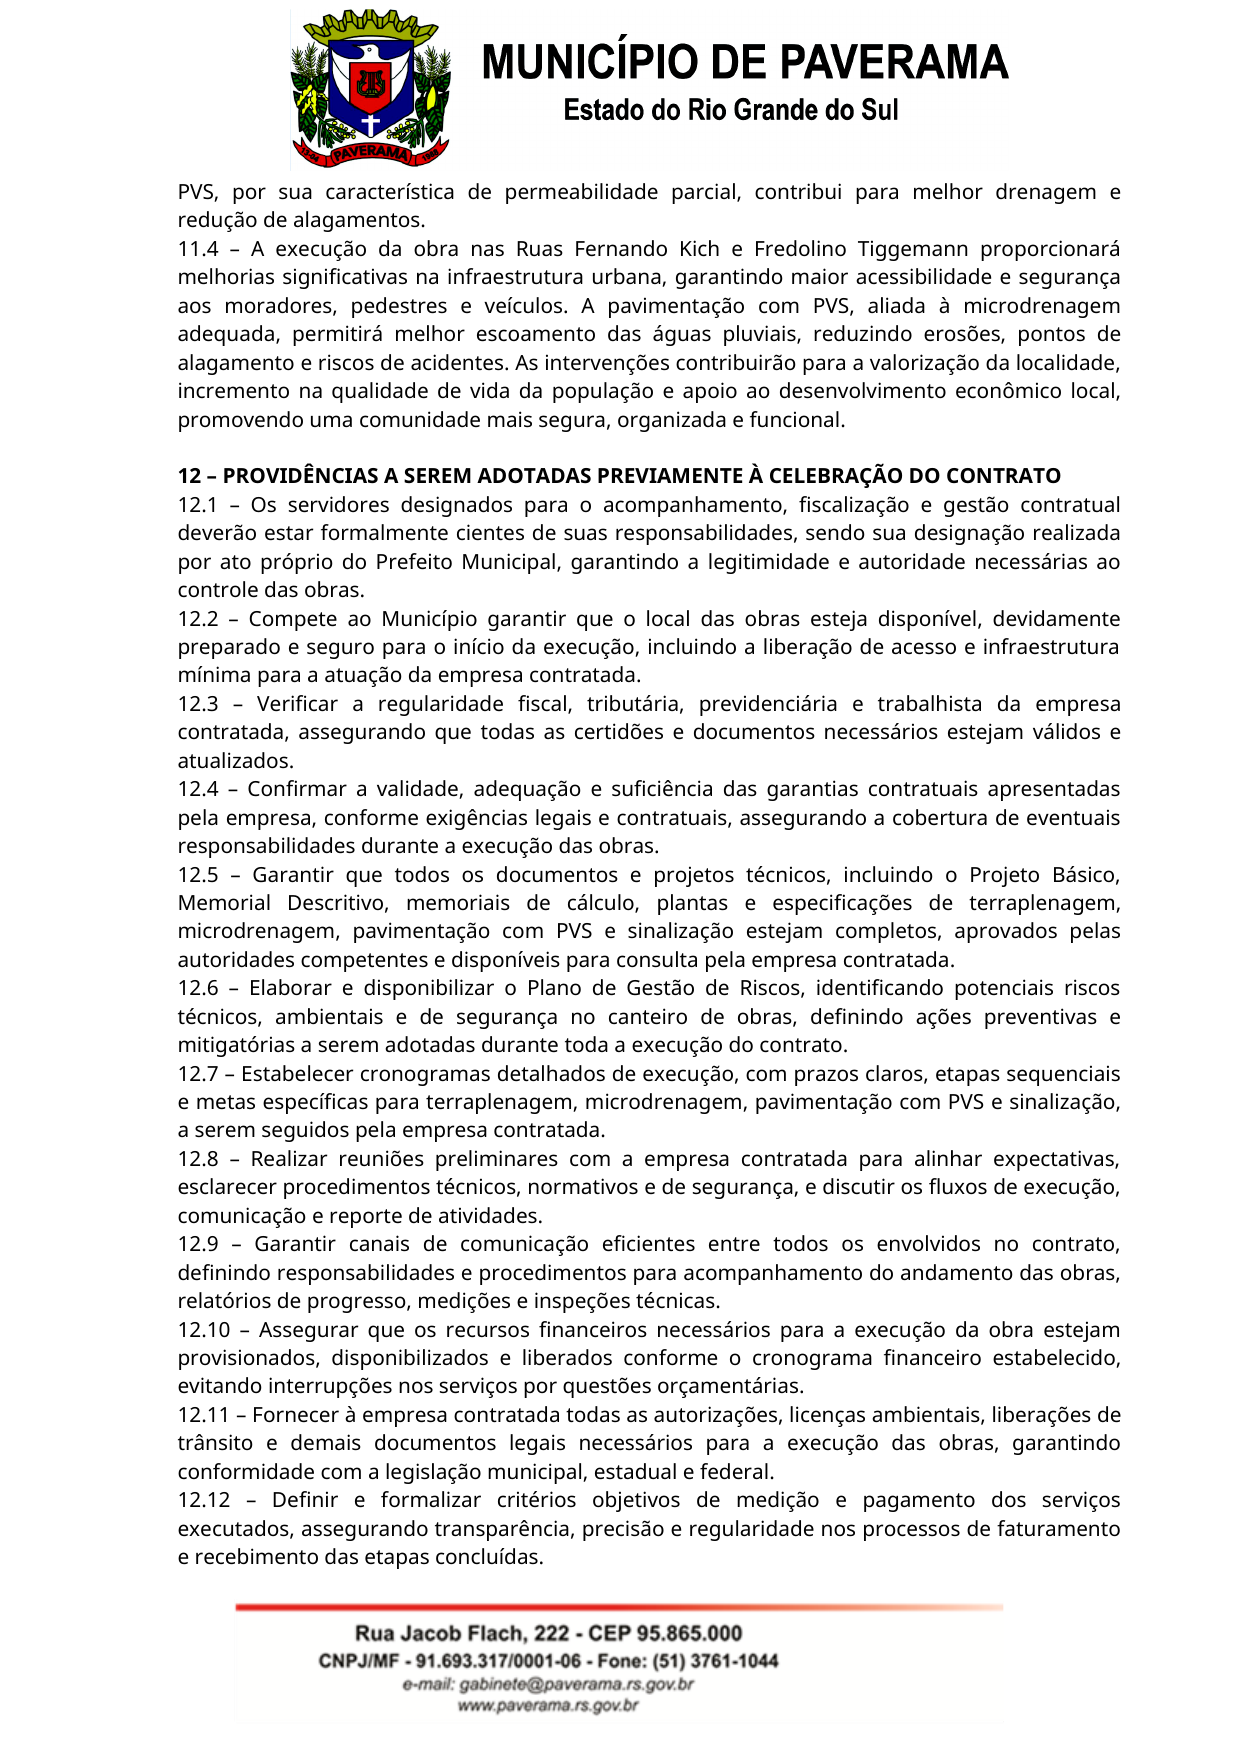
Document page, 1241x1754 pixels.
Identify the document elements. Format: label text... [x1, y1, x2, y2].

text 12.9 – Garantir canais de comunicação eficientes entre todos os envolvidos no contrato, definindo responsabilidades e procedimentos para acompanhamento do andamento das obras, relatórios de progresso, medições e inspeções técnicas. [177, 1229, 1122, 1315]
text 12.3 – Verificar a regularidade fiscal, tributária, previdenciária e trabalhista da empresa contratada, assegurando que todas as certidões e documentos necessários estejam válidos e atualizados. [177, 689, 1122, 774]
picture [290, 9, 1009, 171]
text 12.1 – Os servidores designados para o acompanhamento, fiscalização e gestão contratual deverão estar formalmente cientes de suas responsabilidades, sendo sua designação realizada por ato próprio do Prefeito Municipal, garantindo a legitimidade e autoridade necessárias ao controle das obras. [177, 490, 1122, 604]
text 11.4 – A execução da obra nas Ruas Fernando Kich e Fredolino Tiggemann proporcionará melhorias significativas na infraestrutura urbana, garantindo maior acessibilidade e segurança aos moradores, pedestres e veículos. A pavimentação com PVS, aliada à microdrenagem adequada, permitirá melhor escoamento das águas pluviais, reduzindo erosões, pontos de alagamento e riscos de acidentes. As intervenções contribuirão para a valorização da localidade, incremento na qualidade de vida da população e apoio ao desenvolvimento econômico local, promovendo uma comunidade mais segura, organizada e funcional. [177, 234, 1122, 433]
text 12.7 – Estabelecer cronogramas detalhados de execução, com prazos claros, etapas sequenciais e metas específicas para terraplenagem, microdrenagem, pavimentação com PVS e sinalização, a serem seguidos pela empresa contratada. [177, 1059, 1122, 1144]
text 12.6 – Elaborar e disponibilizar o Plano de Gestão de Riscos, identificando potenciais riscos técnicos, ambientais e de segurança no canteiro de obras, definindo ações preventivas e mitigatórias a serem adotadas durante toda a execução do contrato. [177, 973, 1122, 1059]
text 12.8 – Realizar reuniões preliminares com a empresa contratada para alinhar expectativas, esclarecer procedimentos técnicos, normativos e de segurança, e discutir os fluxos de execução, comunicação e reporte de atividades. [177, 1144, 1122, 1229]
text 12.10 – Assegurar que os recursos financeiros necessários para a execução da obra estejam provisionados, disponibilizados e liberados conforme o cronograma financeiro estabelecido, evitando interrupções nos serviços por questões orçamentárias. [177, 1315, 1122, 1400]
text 12.5 – Garantir que todos os documentos e projetos técnicos, incluindo o Projeto Básico, Memorial Descritivo, memoriais de cálculo, plantas e especificações de terraplenagem, microdrenagem, pavimentação com PVS e sinalização estejam completos, aprovados pelas autoridades competentes e disponíveis para consulta pela empresa contratada. [177, 860, 1122, 973]
text 12.11 – Fornecer à empresa contratada todas as autorizações, licenças ambientais, liberações de trânsito e demais documentos legais necessários para a execução das obras, garantindo conformidade com a legislação municipal, estadual e federal. [177, 1400, 1122, 1485]
text 12.12 – Definir e formalizar critérios objetivos de medição e pagamento dos serviços executados, assegurando transparência, precisão e regularidade nos processos de faturamento e recebimento das etapas concluídas. [177, 1485, 1122, 1571]
text 12.4 – Confirmar a validade, adequação e suficiência das garantias contratuais apresentadas pela empresa, conforme exigências legais e contratuais, assegurando a cobertura de eventuais responsabilidades durante a execução das obras. [177, 774, 1122, 860]
text 12.2 – Compete ao Município garantir que o local das obras esteja disponível, devidamente preparado e seguro para o início da execução, incluindo a liberação de acesso e infraestrutura mínima para a atuação da empresa contratada. [177, 604, 1122, 689]
text 12 – PROVIDÊNCIAS A SEREM ADOTADAS PREVIAMENTE À CELEBRAÇÃO DO CONTRATO [177, 462, 1122, 490]
picture [233, 1599, 1007, 1728]
